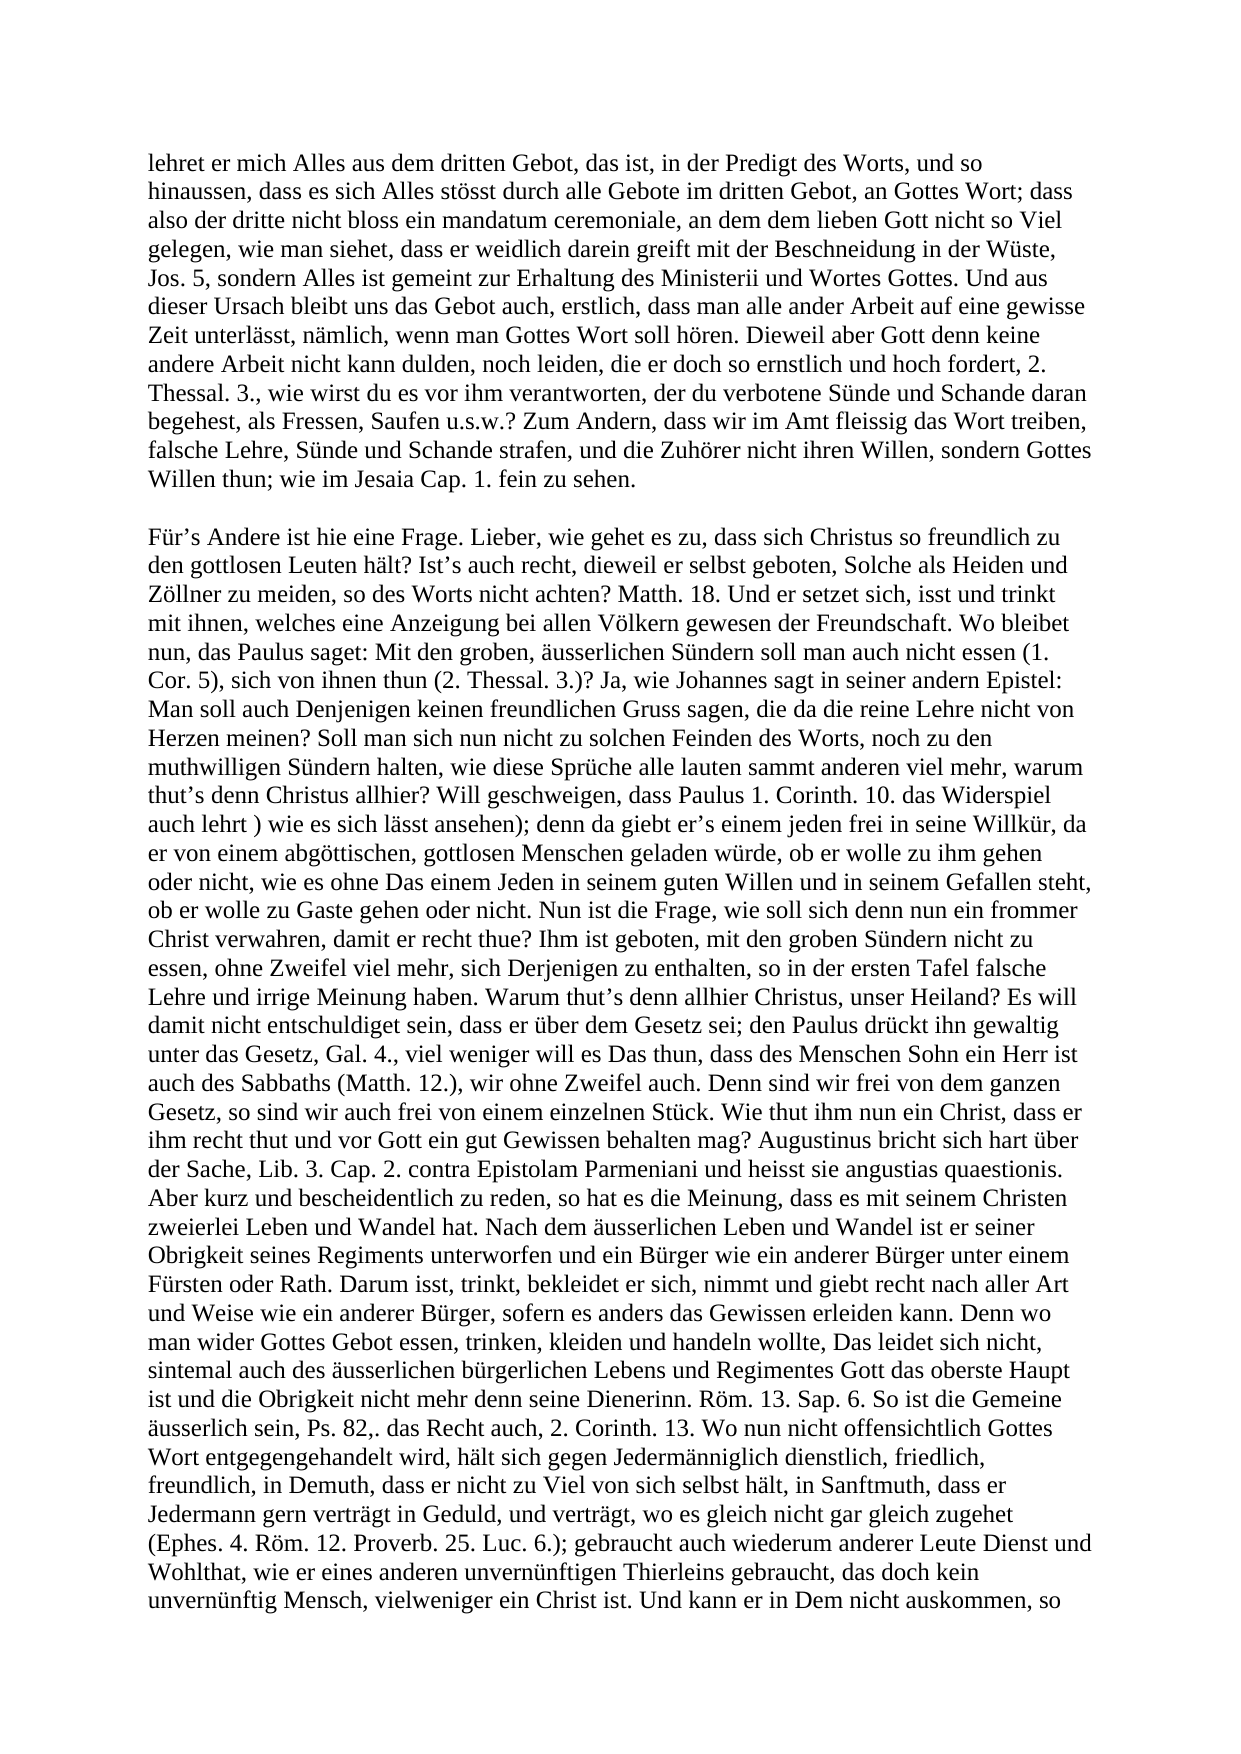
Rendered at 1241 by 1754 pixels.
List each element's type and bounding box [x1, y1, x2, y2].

text [148, 522, 1093, 1614]
text [148, 148, 1093, 493]
